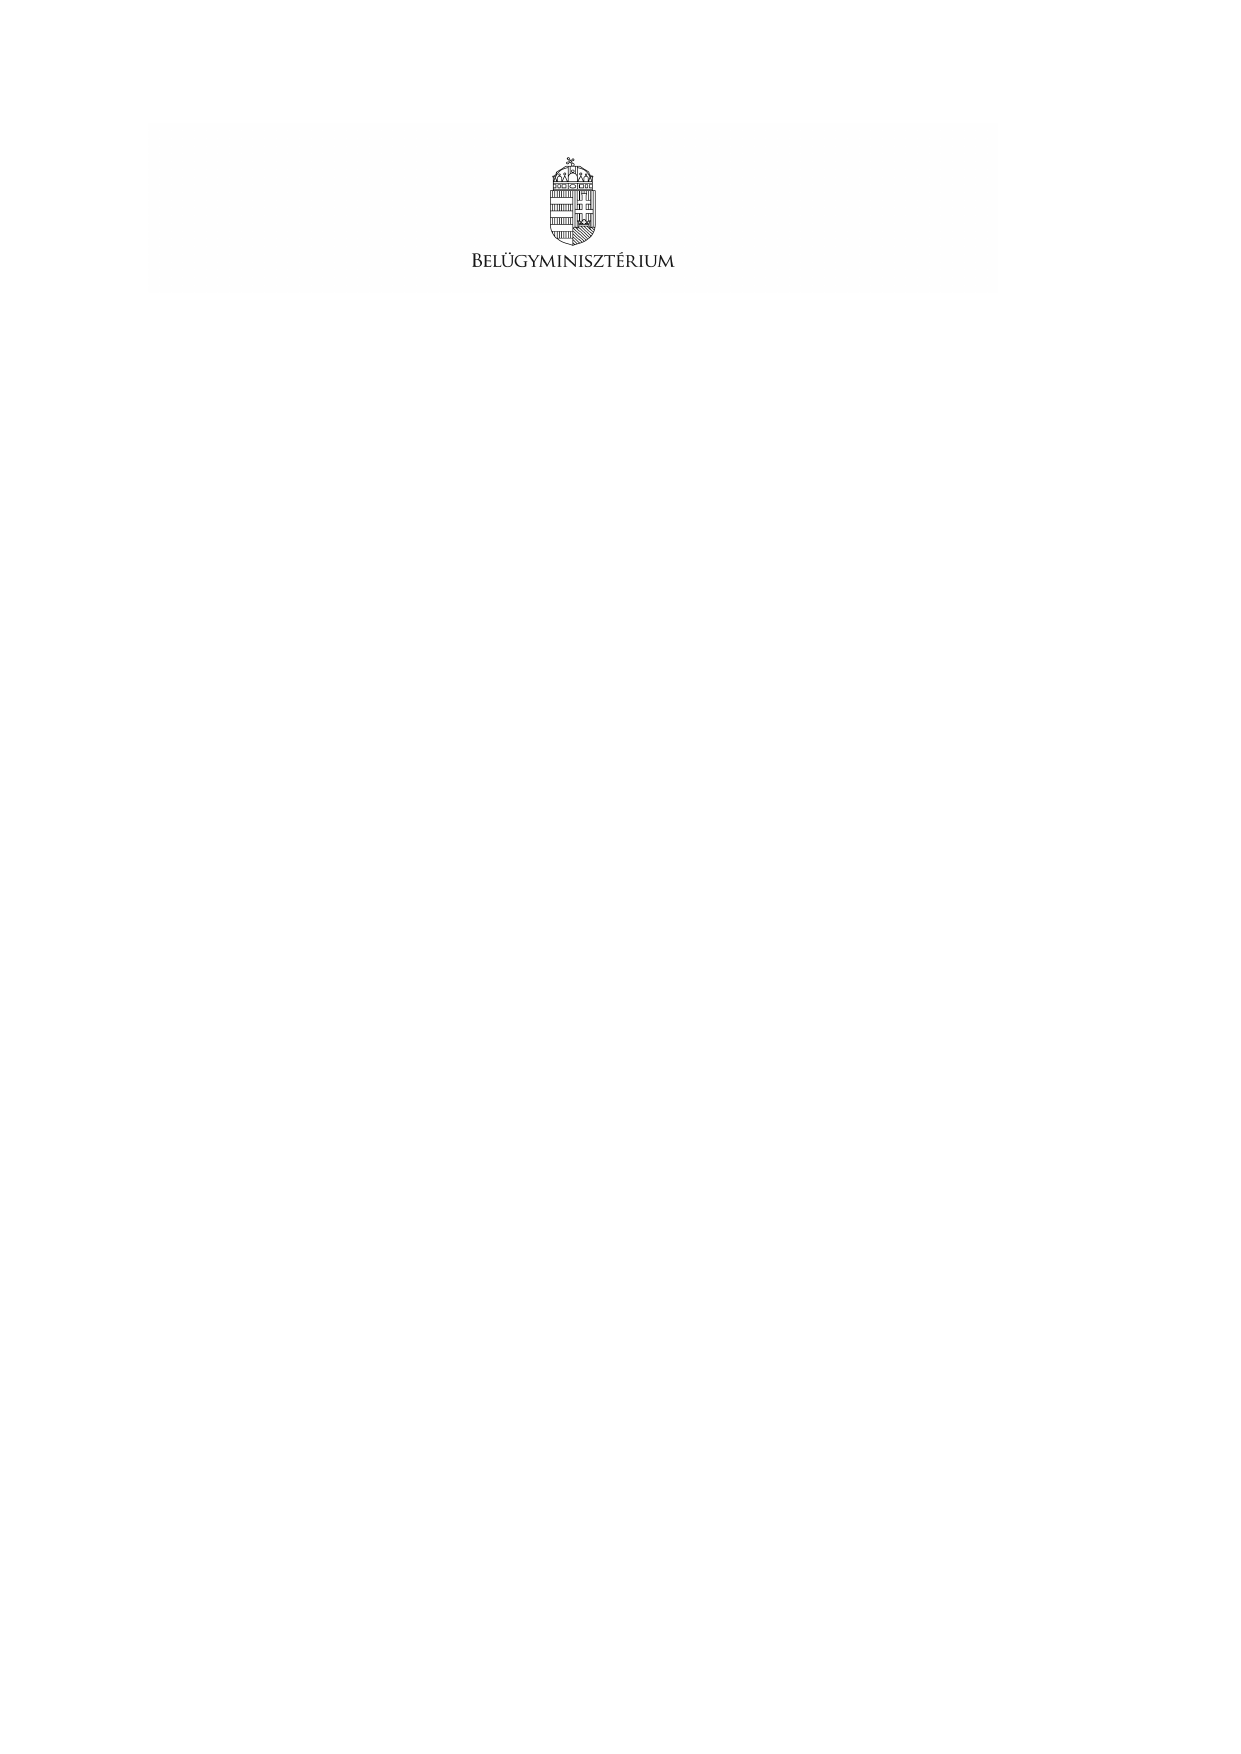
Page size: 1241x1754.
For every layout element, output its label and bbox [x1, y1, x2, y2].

picture [148, 123, 999, 293]
